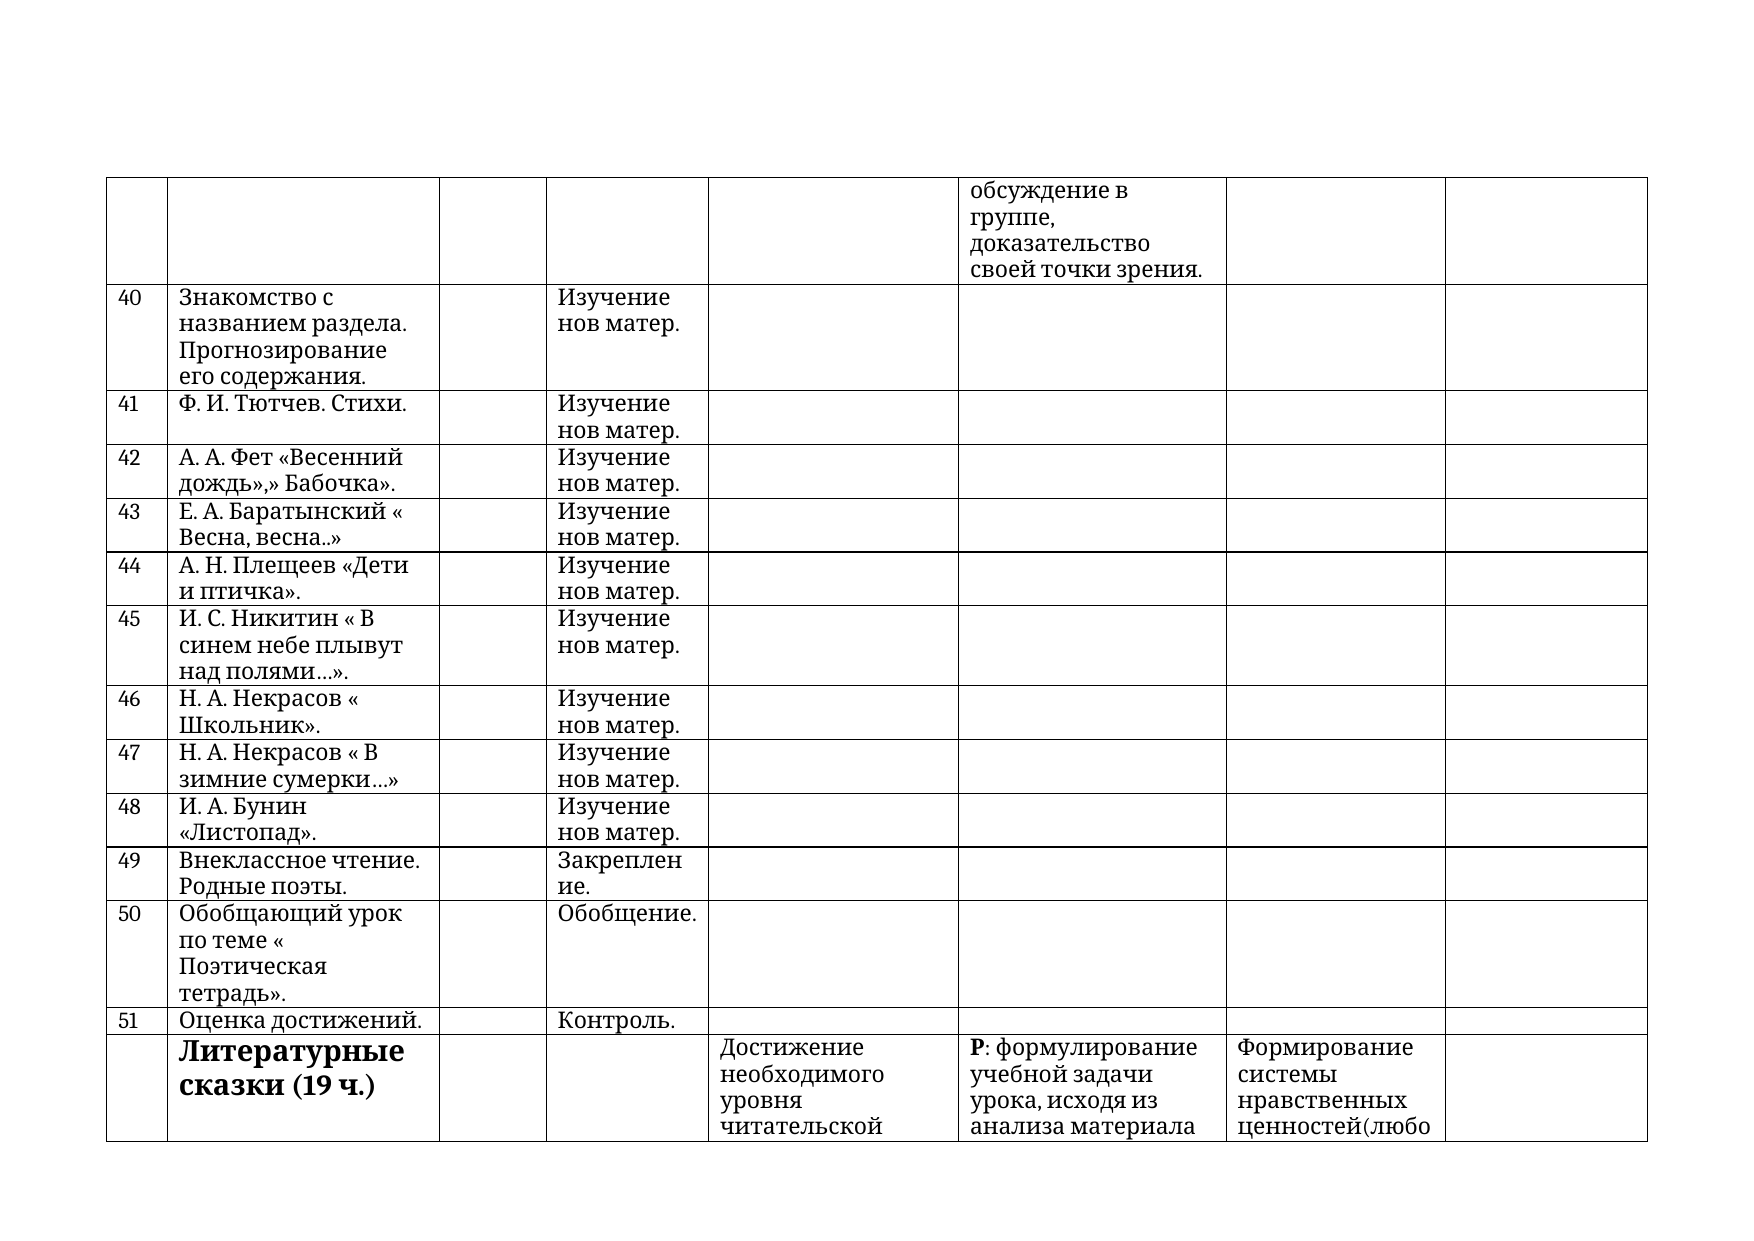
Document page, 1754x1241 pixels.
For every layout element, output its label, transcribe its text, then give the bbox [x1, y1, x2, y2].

table_cell Изучение нов матер. [547, 445, 708, 498]
table_cell [709, 794, 958, 846]
table_cell [440, 740, 546, 793]
table_cell [1227, 391, 1445, 444]
table_cell [440, 1008, 546, 1034]
table_cell Изучение нов матер. [547, 606, 708, 685]
table_cell 49 [107, 848, 167, 900]
table_cell 42 [107, 445, 167, 498]
table_cell [709, 1008, 958, 1034]
table_cell [440, 848, 546, 900]
table_cell Изучение нов матер. [547, 553, 708, 605]
table_cell И. А. Бунин «Листопад». [168, 794, 439, 846]
table_cell Контроль. [547, 1008, 708, 1034]
table_cell [440, 901, 546, 1007]
table_cell [547, 178, 708, 284]
table_cell [709, 740, 958, 793]
table_cell [709, 391, 958, 444]
table_cell 40 [107, 285, 167, 390]
table_cell [547, 1035, 708, 1141]
table_cell [959, 285, 1226, 390]
table_cell [1446, 606, 1647, 685]
table_cell [1227, 285, 1445, 390]
table_cell [709, 606, 958, 685]
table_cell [168, 178, 439, 284]
table_cell [959, 740, 1226, 793]
table_cell [709, 686, 958, 739]
table_cell [107, 178, 167, 284]
table_cell [959, 1008, 1226, 1034]
table_cell [709, 445, 958, 498]
table_cell 46 [107, 686, 167, 739]
table_cell 51 [107, 1008, 167, 1034]
table_cell И. С. Никитин « В синем небе плывут над полями…». [168, 606, 439, 685]
table_cell [959, 794, 1226, 846]
table_cell [107, 1035, 167, 1141]
table_cell [440, 1035, 546, 1141]
table_cell [959, 445, 1226, 498]
table_cell [1227, 848, 1445, 900]
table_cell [709, 178, 958, 284]
table_cell Обобщение. [547, 901, 708, 1007]
table_cell [1446, 794, 1647, 846]
table_cell Обобщающий урок по теме « Поэтическая тетрадь». [168, 901, 439, 1007]
table_cell [1446, 1035, 1647, 1141]
table_cell 47 [107, 740, 167, 793]
table_cell [440, 606, 546, 685]
table_cell [1227, 606, 1445, 685]
table_cell [709, 901, 958, 1007]
table_cell 48 [107, 794, 167, 846]
table_cell [959, 553, 1226, 605]
table_cell Изучение нов матер. [547, 499, 708, 551]
table_cell [1227, 794, 1445, 846]
table_cell Закрепление. [547, 848, 708, 900]
table_cell Изучение нов матер. [547, 740, 708, 793]
table_cell [959, 391, 1226, 444]
table_cell [709, 499, 958, 551]
table_cell [1227, 1008, 1445, 1034]
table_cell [959, 1035, 1226, 1141]
table_cell [1227, 901, 1445, 1007]
table_cell 50 [107, 901, 167, 1007]
table_cell Изучение нов матер. [547, 391, 708, 444]
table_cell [1227, 1035, 1445, 1141]
table_cell [1227, 499, 1445, 551]
table_cell [709, 285, 958, 390]
table_cell 45 [107, 606, 167, 685]
table_cell А. Н. Плещеев «Дети и птичка». [168, 553, 439, 605]
table_cell [440, 686, 546, 739]
table_cell [1446, 391, 1647, 444]
table_cell [440, 499, 546, 551]
table_cell Оценка достижений. [168, 1008, 439, 1034]
table_cell [959, 848, 1226, 900]
table_cell Е. А. Баратынский « Весна, весна..» [168, 499, 439, 551]
table_cell [1227, 686, 1445, 739]
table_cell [168, 1035, 439, 1141]
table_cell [1227, 178, 1445, 284]
table_cell 43 [107, 499, 167, 551]
table_cell Изучение нов матер. [547, 686, 708, 739]
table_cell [709, 1035, 958, 1141]
table_cell [440, 391, 546, 444]
table_cell [1227, 553, 1445, 605]
table_cell [1446, 848, 1647, 900]
table_cell [1227, 445, 1445, 498]
table_cell [959, 686, 1226, 739]
table_cell 41 [107, 391, 167, 444]
table_cell [1446, 445, 1647, 498]
table_cell Н. А. Некрасов « В зимние сумерки…» [168, 740, 439, 793]
table_cell [440, 178, 546, 284]
table_cell Н. А. Некрасов « Школьник». [168, 686, 439, 739]
table_cell [959, 499, 1226, 551]
table_cell [1446, 686, 1647, 739]
table_cell [709, 848, 958, 900]
table_cell Знакомство с названием раздела. Прогнозирование его содержания. [168, 285, 439, 390]
table_cell А. А. Фет «Весенний дождь»,» Бабочка». [168, 445, 439, 498]
table_cell Ф. И. Тютчев. Стихи. [168, 391, 439, 444]
table_cell Изучение нов матер. [547, 285, 708, 390]
table_cell [1446, 740, 1647, 793]
table_cell [440, 285, 546, 390]
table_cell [959, 178, 1226, 284]
table_cell [1446, 1008, 1647, 1034]
table_cell Изучение нов матер. [547, 794, 708, 846]
table_cell Внеклассное чтение. Родные поэты. [168, 848, 439, 900]
table_cell [1446, 285, 1647, 390]
table_cell [440, 794, 546, 846]
table_cell [709, 553, 958, 605]
table_cell [959, 901, 1226, 1007]
table_cell [1446, 901, 1647, 1007]
table_cell [440, 553, 546, 605]
table_cell [959, 606, 1226, 685]
table_cell [1446, 178, 1647, 284]
table_cell [1446, 553, 1647, 605]
table_cell [440, 445, 546, 498]
table_cell [1227, 740, 1445, 793]
table_cell [1446, 499, 1647, 551]
table_cell 44 [107, 553, 167, 605]
